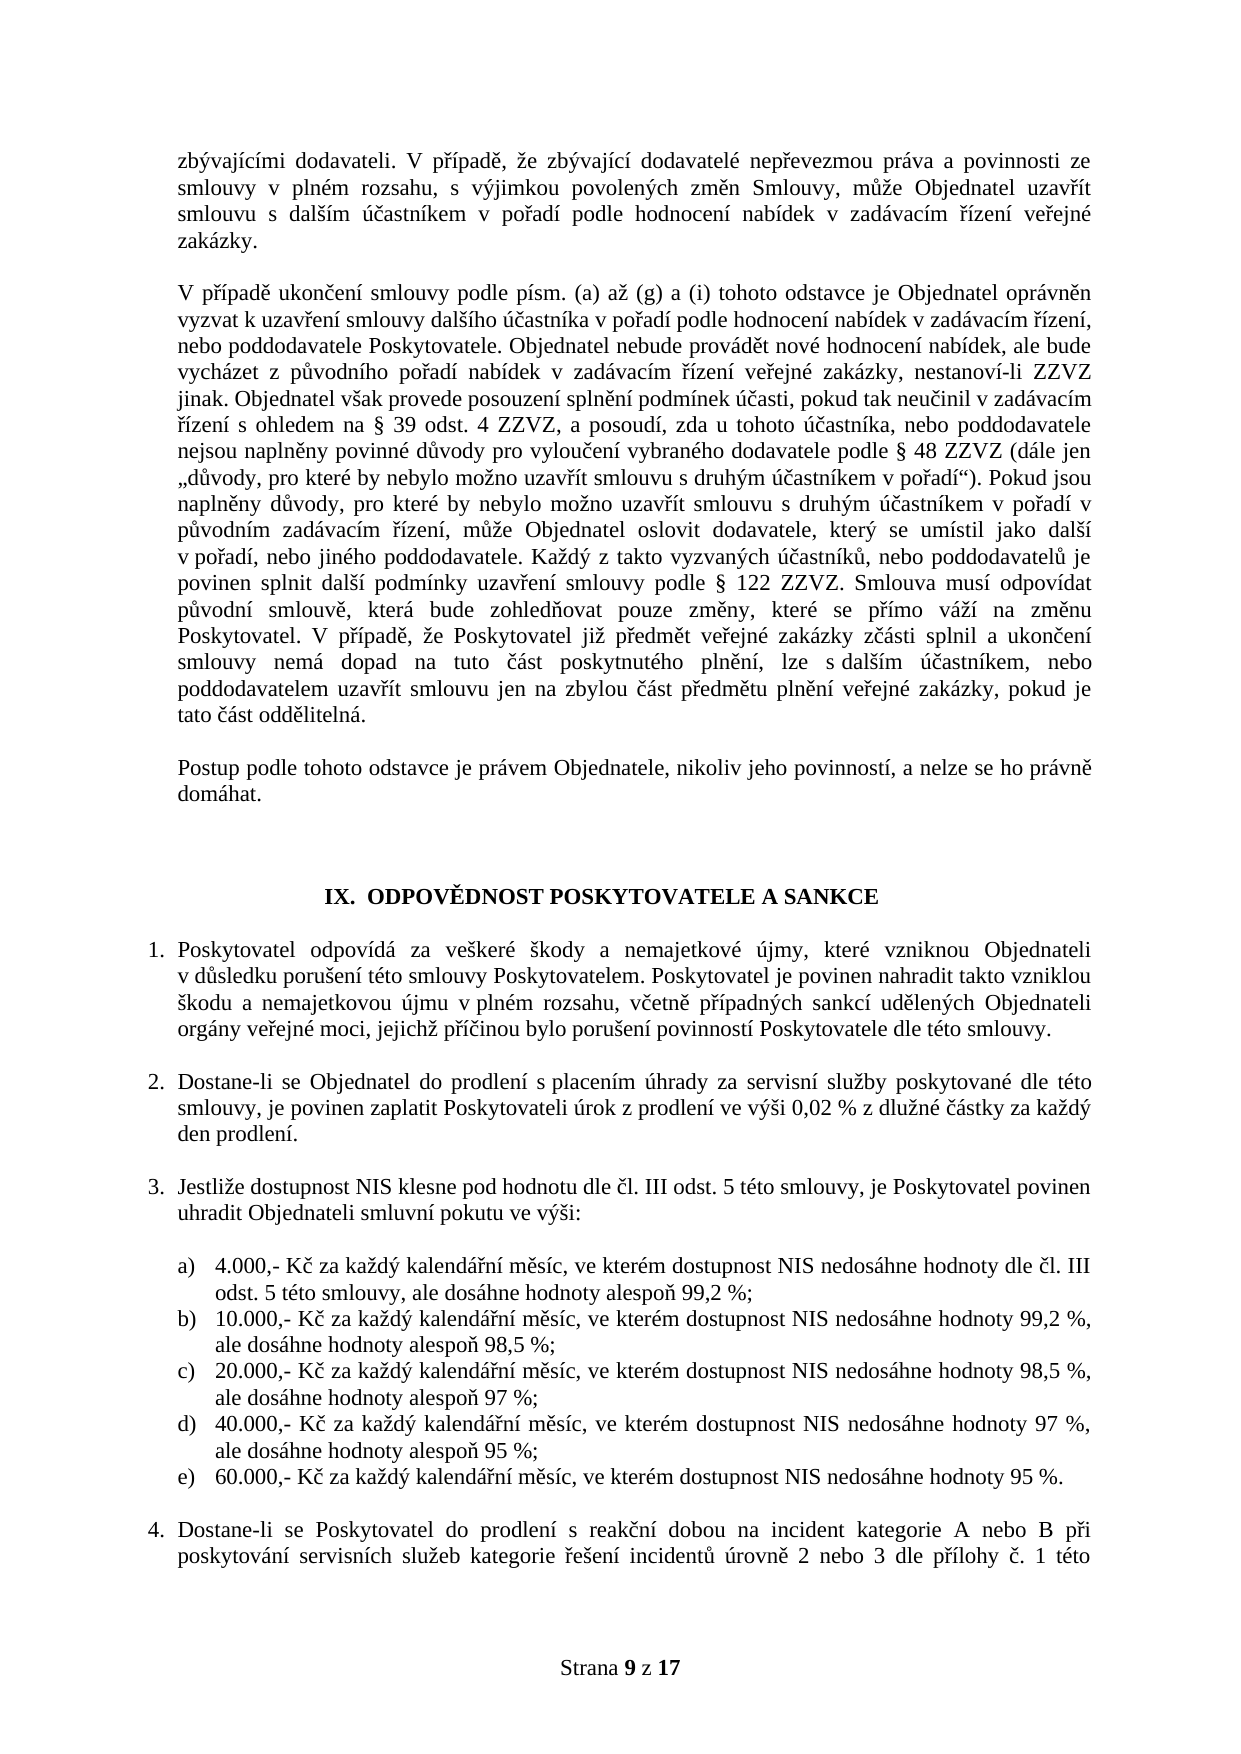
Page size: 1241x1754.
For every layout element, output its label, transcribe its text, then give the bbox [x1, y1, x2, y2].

list Jestliže dostupnost NIS klesne pod hodnotu dle čl. III odst. 5 této smlouvy, je Poskytovatel povinen uhradit Objednateli smluvní pokutu ve výši: [148, 1173, 1093, 1226]
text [177, 148, 1093, 253]
list 60.000,- Kč za každý kalendářní měsíc, ve kterém dostupnost NIS nedosáhne hodnoty 95 %. [177, 1463, 1093, 1489]
list 10.000,- Kč za každý kalendářní měsíc, ve kterém dostupnost NIS nedosáhne hodnoty 99,2 %, ale dosáhne hodnoty alespoň 98,5 %; [177, 1305, 1093, 1358]
list Poskytovatel odpovídá za veškeré škody a nemajetkové újmy, které vzniknou Objednateli v důsledku porušení této smlouvy Poskytovatelem. Poskytovatel je povinen nahradit takto vzniklou škodu a nemajetkovou újmu v plném rozsahu, včetně případných sankcí udělených Objednateli orgány veřejné moci, jejichž příčinou bylo porušení povinností Poskytovatele dle této smlouvy. [148, 936, 1093, 1041]
text Postup podle tohoto odstavce je právem Objednatele, nikoliv jeho povinností, a nelze se ho právně domáhat. [177, 754, 1093, 806]
list 40.000,- Kč za každý kalendářní měsíc, ve kterém dostupnost NIS nedosáhne hodnoty 97 %, ale dosáhne hodnoty alespoň 95 %; [177, 1410, 1093, 1463]
text V případě ukončení smlouvy podle písm. (a) až (g) a (i) tohoto odstavce je Objednatel oprávněn vyzvat k uzavření smlouvy dalšího účastníka v pořadí podle hodnocení nabídek v zadávacím řízení, nebo poddodavatele Poskytovatele. Objednatel nebude provádět nové hodnocení nabídek, ale bude vycházet z původního pořadí nabídek v zadávacím řízení veřejné zakázky, nestanoví-li ZZVZ jinak. Objednatel však provede posouzení splnění podmínek účasti, pokud tak neučinil v zadávacím řízení s ohledem na § 39 odst. 4 ZZVZ, a posoudí, zda u tohoto účastníka, nebo poddodavatele nejsou naplněny povinné důvody pro vyloučení vybraného dodavatele podle § 48 ZZVZ (dále jen „důvody, pro které by nebylo možno uzavřít smlouvu s druhým účastníkem v pořadí“). Pokud jsou naplněny důvody, pro které by nebylo možno uzavřít smlouvu s druhým účastníkem v pořadí v původním zadávacím řízení, může Objednatel oslovit dodavatele, který se umístil jako další v pořadí, nebo jiného poddodavatele. Každý z takto vyzvaných účastníků, nebo poddodavatelů je povinen splnit další podmínky uzavření smlouvy podle § 122 ZZVZ. Smlouva musí odpovídat původní smlouvě, která bude zohledňovat pouze změny, které se přímo váží na změnu Poskytovatel. V případě, že Poskytovatel již předmět veřejné zakázky zčásti splnil a ukončení smlouvy nemá dopad na tuto část poskytnutého plnění, lze s dalším účastníkem, nebo poddodavatelem uzavřít smlouvu jen na zbylou část předmětu plnění veřejné zakázky, pokud je tato část oddělitelná. [177, 279, 1093, 727]
list Dostane-li se Objednatel do prodlení s placením úhrady za servisní služby poskytované dle této smlouvy, je povinen zaplatit Poskytovateli úrok z prodlení ve výši 0,02 % z dlužné částky za každý den prodlení. [148, 1068, 1093, 1147]
list 4.000,- Kč za každý kalendářní měsíc, ve kterém dostupnost NIS nedosáhne hodnoty dle čl. III odst. 5 této smlouvy, ale dosáhne hodnoty alespoň 99,2 %; [177, 1252, 1093, 1305]
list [148, 1516, 1093, 1568]
list 20.000,- Kč za každý kalendářní měsíc, ve kterém dostupnost NIS nedosáhne hodnoty 98,5 %, ale dosáhne hodnoty alespoň 97 %; [177, 1358, 1093, 1410]
text ODPOVĚDNOST POSKYTOVATELE A SANKCE [148, 883, 1093, 909]
